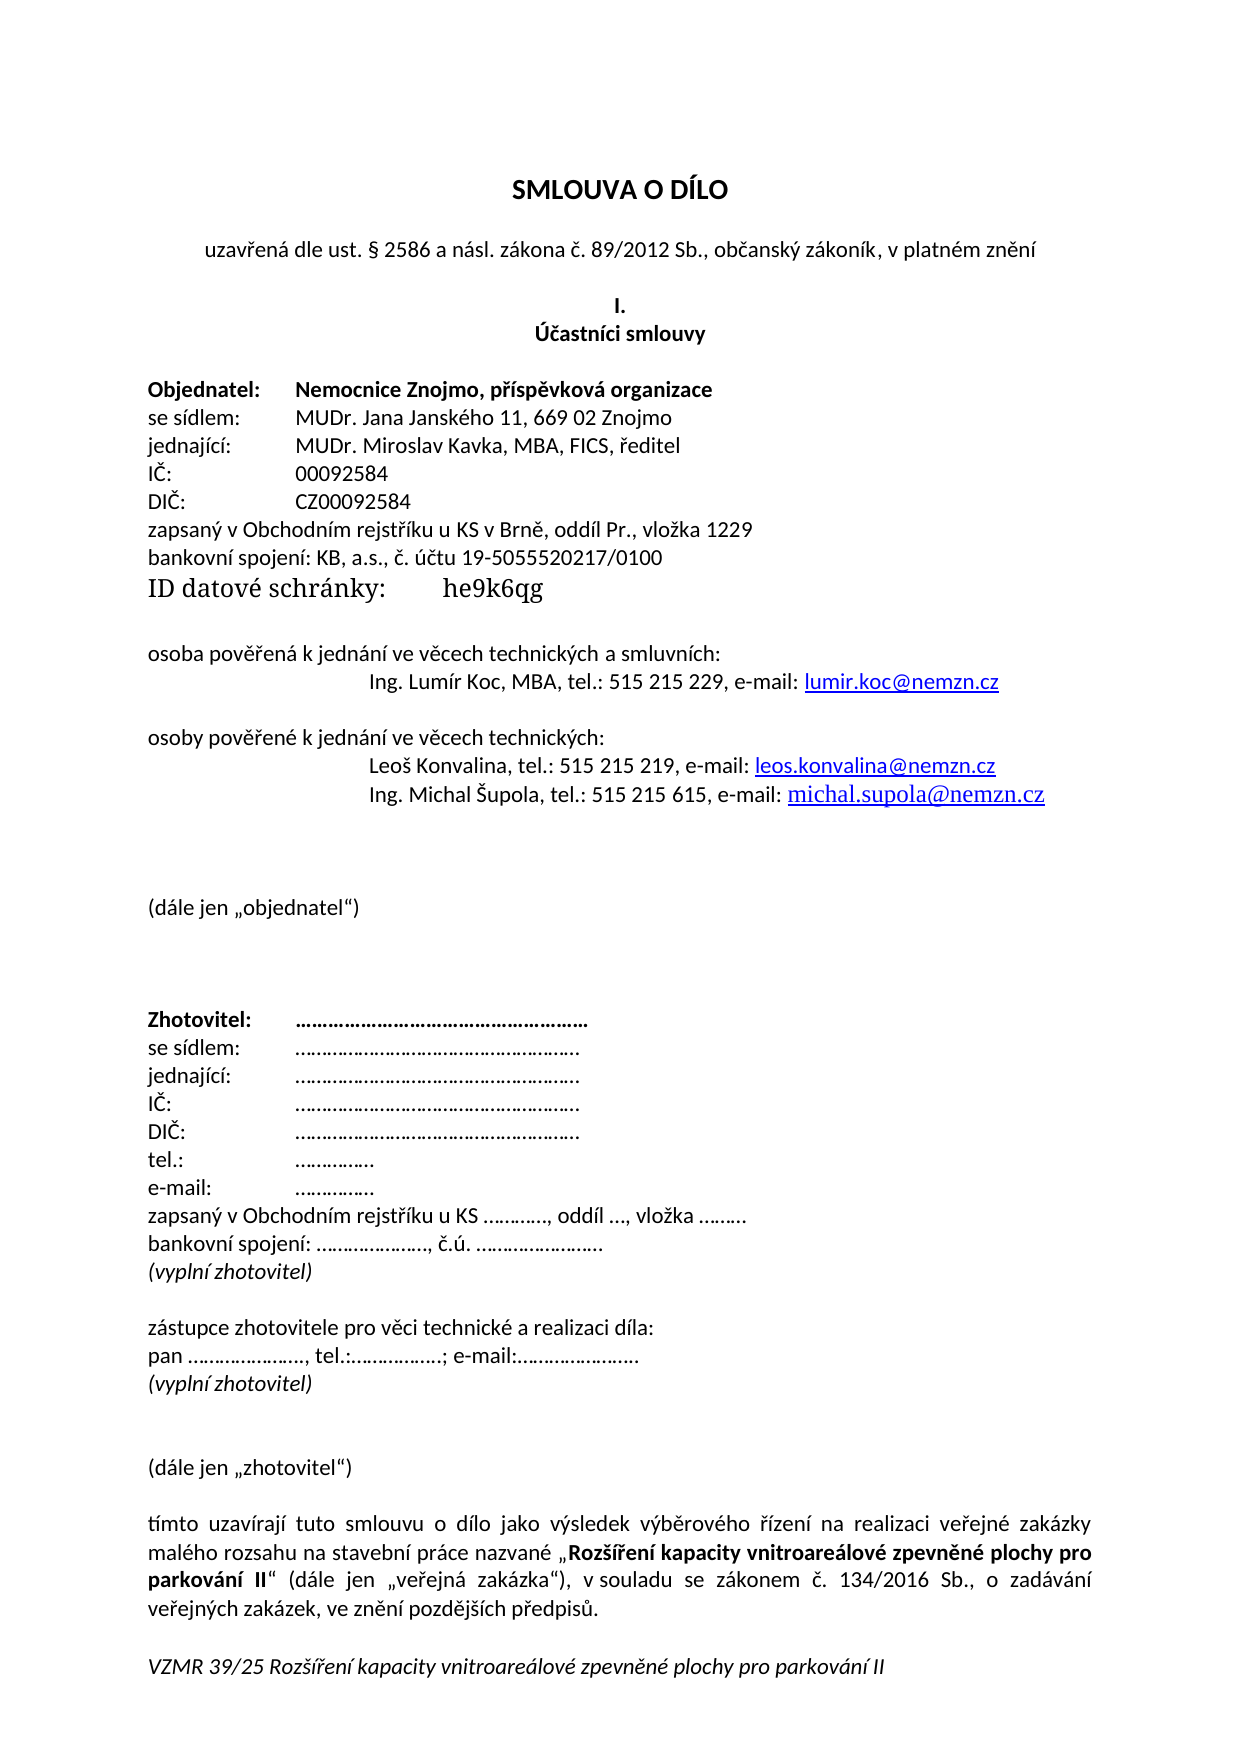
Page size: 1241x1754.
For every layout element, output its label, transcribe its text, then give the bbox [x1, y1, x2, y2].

text pan …………………., tel.:……………..; e-mail:………………….. [148, 1341, 1092, 1369]
text I. Účastníci smlouvy [148, 263, 1092, 347]
text Leoš Konvalina, tel.: 515 215 219, e-mail: leos.konvalina@nemzn.cz [369, 751, 1092, 779]
text (dále jen „objednatel“) [148, 893, 1092, 921]
text jednající: MUDr. Miroslav Kavka, MBA, FICS, ředitel IČ: 00092584 [148, 431, 1092, 487]
text zapsaný v Obchodním rejstříku u KS …………, oddíl …, vložka ……… [148, 1201, 1092, 1229]
text se sídlem: ……………………………………………… [148, 1033, 1092, 1061]
text tímto uzavírají tuto smlouvu o dílo jako výsledek výběrového řízení na realizaci veřejné zakázky malého rozsahu na stavební práce nazvané „Rozšíření kapacity vnitroareálové zpevněné plochy pro parkování II“ (dále jen „veřejná zakázka“), v souladu se zákonem č. 134/2016 Sb., o zadávání veřejných zakázek, ve znění pozdějších předpisů. [148, 1509, 1092, 1622]
text (dále jen „zhotovitel“) [148, 1453, 1092, 1482]
text osoba pověřená k jednání ve věcech technických a smluvních: [148, 639, 1092, 667]
text (vyplní zhotovitel) [148, 1369, 1092, 1397]
text (vyplní zhotovitel) [148, 1257, 1092, 1285]
text Ing. Michal Šupola, tel.: 515 215 615, e-mail: michal.supola@nemzn.cz [369, 779, 1092, 808]
text zástupce zhotovitele pro věci technické a realizaci díla: [148, 1313, 1092, 1341]
text jednající: ……………………………………………… IČ: ……………………………………………… [148, 1061, 1092, 1117]
text osoby pověřené k jednání ve věcech technických: [148, 723, 1092, 751]
text SMLOUVA O DÍLO [148, 171, 1092, 207]
text Ing. Lumír Koc, MBA, tel.: 515 215 229, e-mail: lumir.koc@nemzn.cz [295, 667, 1092, 695]
text e-mail: …………… [148, 1173, 1092, 1201]
text DIČ: CZ00092584 zapsaný v Obchodním rejstříku u KS v Brně, oddíl Pr., vložka 1229 [148, 487, 1092, 543]
text DIČ: ……………………………………………… tel.: …………… [148, 1117, 1092, 1173]
text bankovní spojení: KB, a.s., č. účtu 19-5055520217/0100 ID datové schránky: he9k6qg [148, 543, 1092, 605]
text Zhotovitel: ……………………………………………… [148, 1005, 1092, 1033]
text Objednatel: Nemocnice Znojmo, příspěvková organizace se sídlem: MUDr. Jana Janského 11, 669 02 Znojmo [148, 347, 1092, 431]
text bankovní spojení: …………………, č.ú. …………………… [148, 1229, 1092, 1257]
text uzavřená dle ust. § násl. zákona č. 89/2012 Sb., občanský zákoník, v platném znění [148, 235, 1092, 263]
